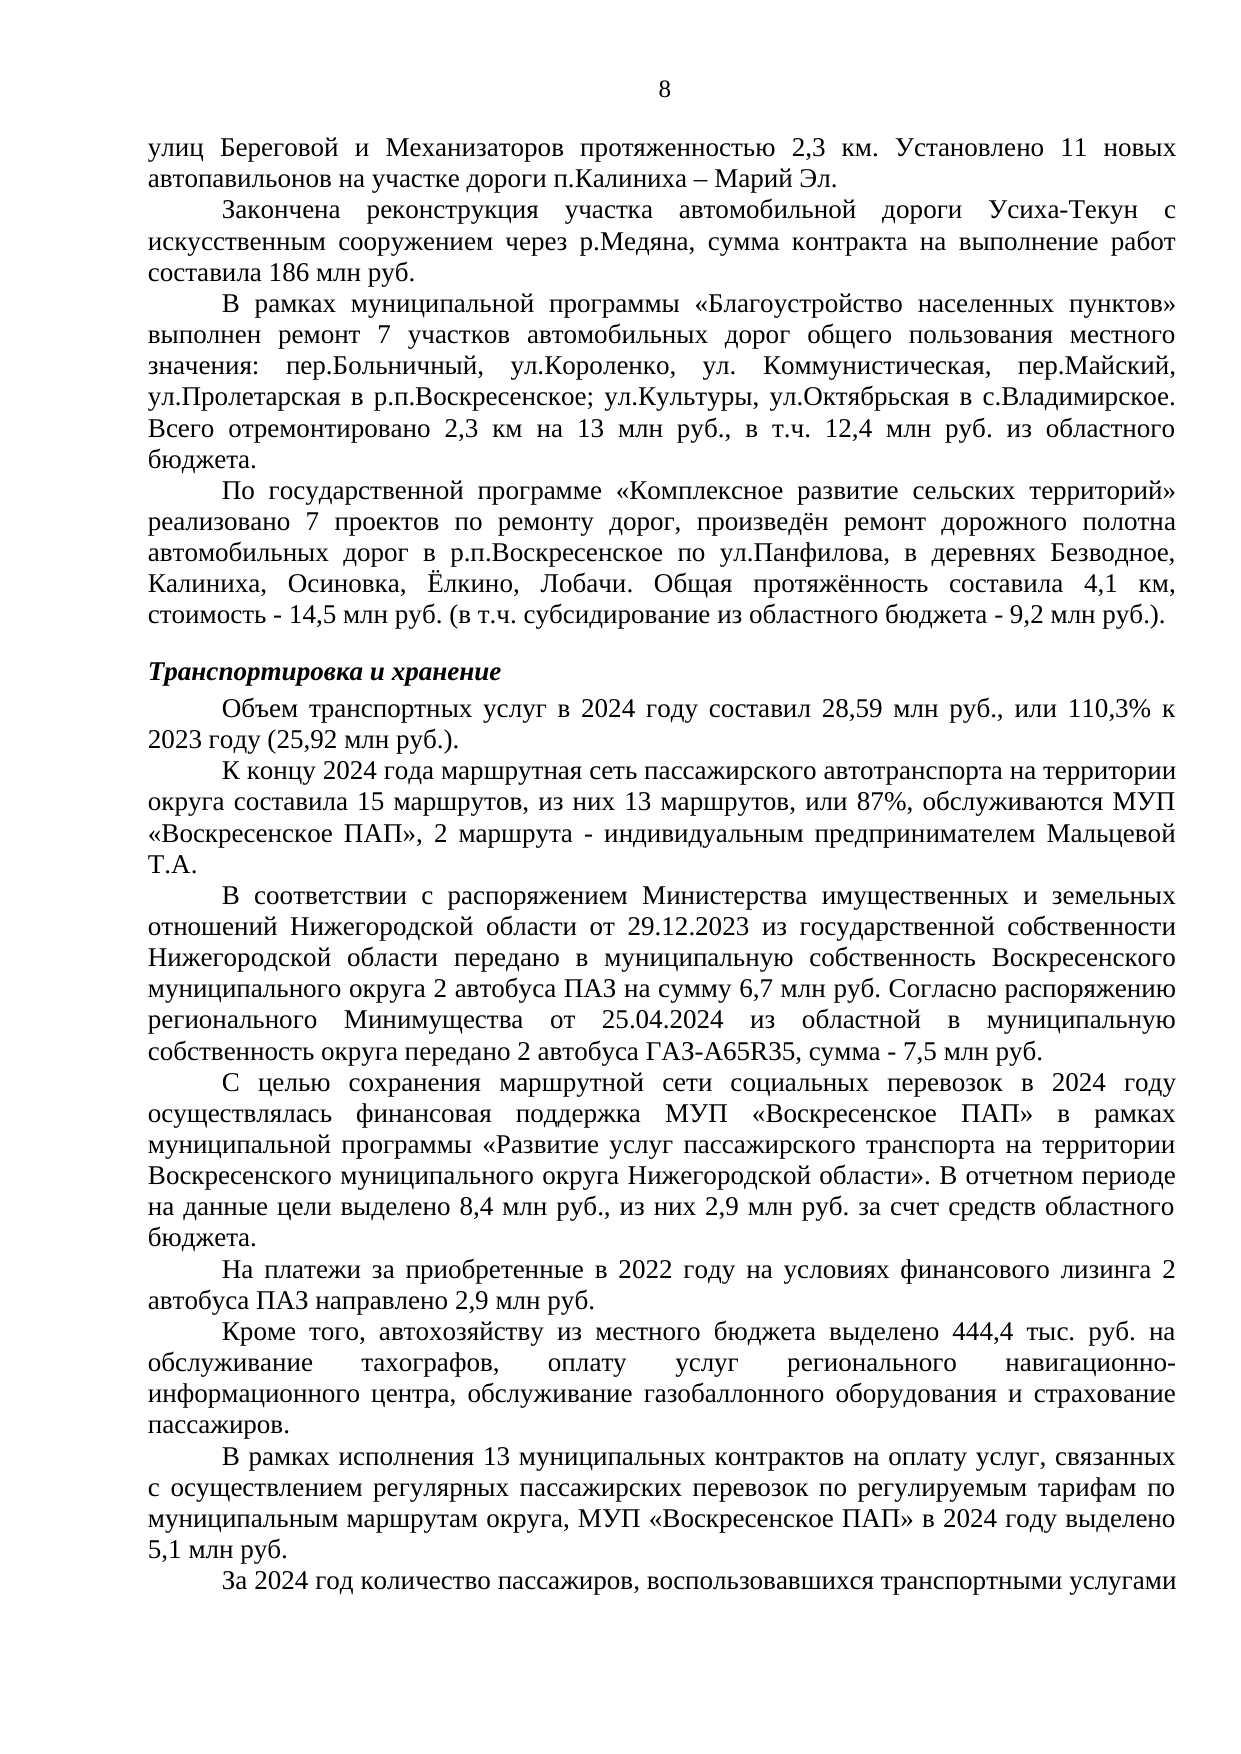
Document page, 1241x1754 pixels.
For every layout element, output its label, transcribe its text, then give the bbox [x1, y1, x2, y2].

text Объем транспортных услуг в 2024 году составил 28,59 млн руб., или 110,3% к 2023 году (25,92 млн руб.). [148, 692, 1177, 754]
text На платежи за приобретенные в 2022 году на условиях финансового лизинга 2 автобуса ПАЗ направлено 2,9 млн руб. [148, 1253, 1177, 1315]
text По государственной программе «Комплексное развитие сельских территорий» реализовано 7 проектов по ремонту дорог, произведён ремонт дорожного полотна автомобильных дорог в р.п.Воскресенское по ул.Панфилова, в деревнях Безводное, Калиниха, Осиновка, Ёлкино, Лобачи. Общая протяжённость составила 4,1 км, стоимость - 14,5 млн руб. (в т.ч. субсидирование из областного бюджета - 9,2 млн руб.). [148, 474, 1177, 630]
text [148, 1564, 1177, 1595]
text В рамках муниципальной программы «Благоустройство населенных пунктов» выполнен ремонт 7 участков автомобильных дорог общего пользования местного значения: пер.Больничный, ул.Короленко, ул. Коммунистическая, пер.Майский, ул.Пролетарская в р.п.Воскресенское; ул.Культуры, ул.Октябрьская в с.Владимирское. Всего отремонтировано 2,3 км на 13 млн руб., в т.ч. 12,4 млн руб. из областного бюджета. [148, 287, 1177, 474]
text Кроме того, автохозяйству из местного бюджета выделено 444,4 тыс. руб. на обслуживание тахографов, оплату услуг регионального навигационно-информационного центра, обслуживание газобаллонного оборудования и страхование пассажиров. [148, 1315, 1177, 1439]
subtitle Транспортировка и хранение [148, 655, 1181, 686]
text В соответствии с распоряжением Министерства имущественных и земельных отношений Нижегородской области от 29.12.2023 из государственной собственности Нижегородской области передано в муниципальную собственность Воскресенского муниципального округа 2 автобуса ПАЗ на сумму 6,7 млн руб. Согласно распоряжению регионального Минимущества от 25.04.2024 из областной в муниципальную собственность округа передано 2 автобуса ГАЗ-А65R35, сумма - 7,5 млн руб. [148, 879, 1177, 1066]
text К концу 2024 года маршрутная сеть пассажирского автотранспорта на территории округа составила 15 маршрутов, из них 13 маршрутов, или 87%, обслуживаются МУП «Воскресенское ПАП», 2 маршрута - индивидуальным предпринимателем Мальцевой Т.А. [148, 754, 1177, 879]
text С целью сохранения маршрутной сети социальных перевозок в 2024 году осуществлялась финансовая поддержка МУП «Воскресенское ПАП» в рамках муниципальной программы «Развитие услуг пассажирского транспорта на территории Воскресенского муниципального округа Нижегородской области». В отчетном периоде на данные цели выделено 8,4 млн руб., из них 2,9 млн руб. за счет средств областного бюджета. [148, 1066, 1177, 1253]
text Закончена реконструкция участка автомобильной дороги Усиха-Текун с искусственным сооружением через р.Медяна, сумма контракта на выполнение работ составила 186 млн руб. [148, 194, 1177, 287]
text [148, 131, 1177, 194]
text В рамках исполнения 13 муниципальных контрактов на оплату услуг, связанных с осуществлением регулярных пассажирских перевозок по регулируемым тарифам по муниципальным маршрутам округа, МУП «Воскресенское ПАП» в 2024 году выделено 5,1 млн руб. [148, 1439, 1177, 1564]
